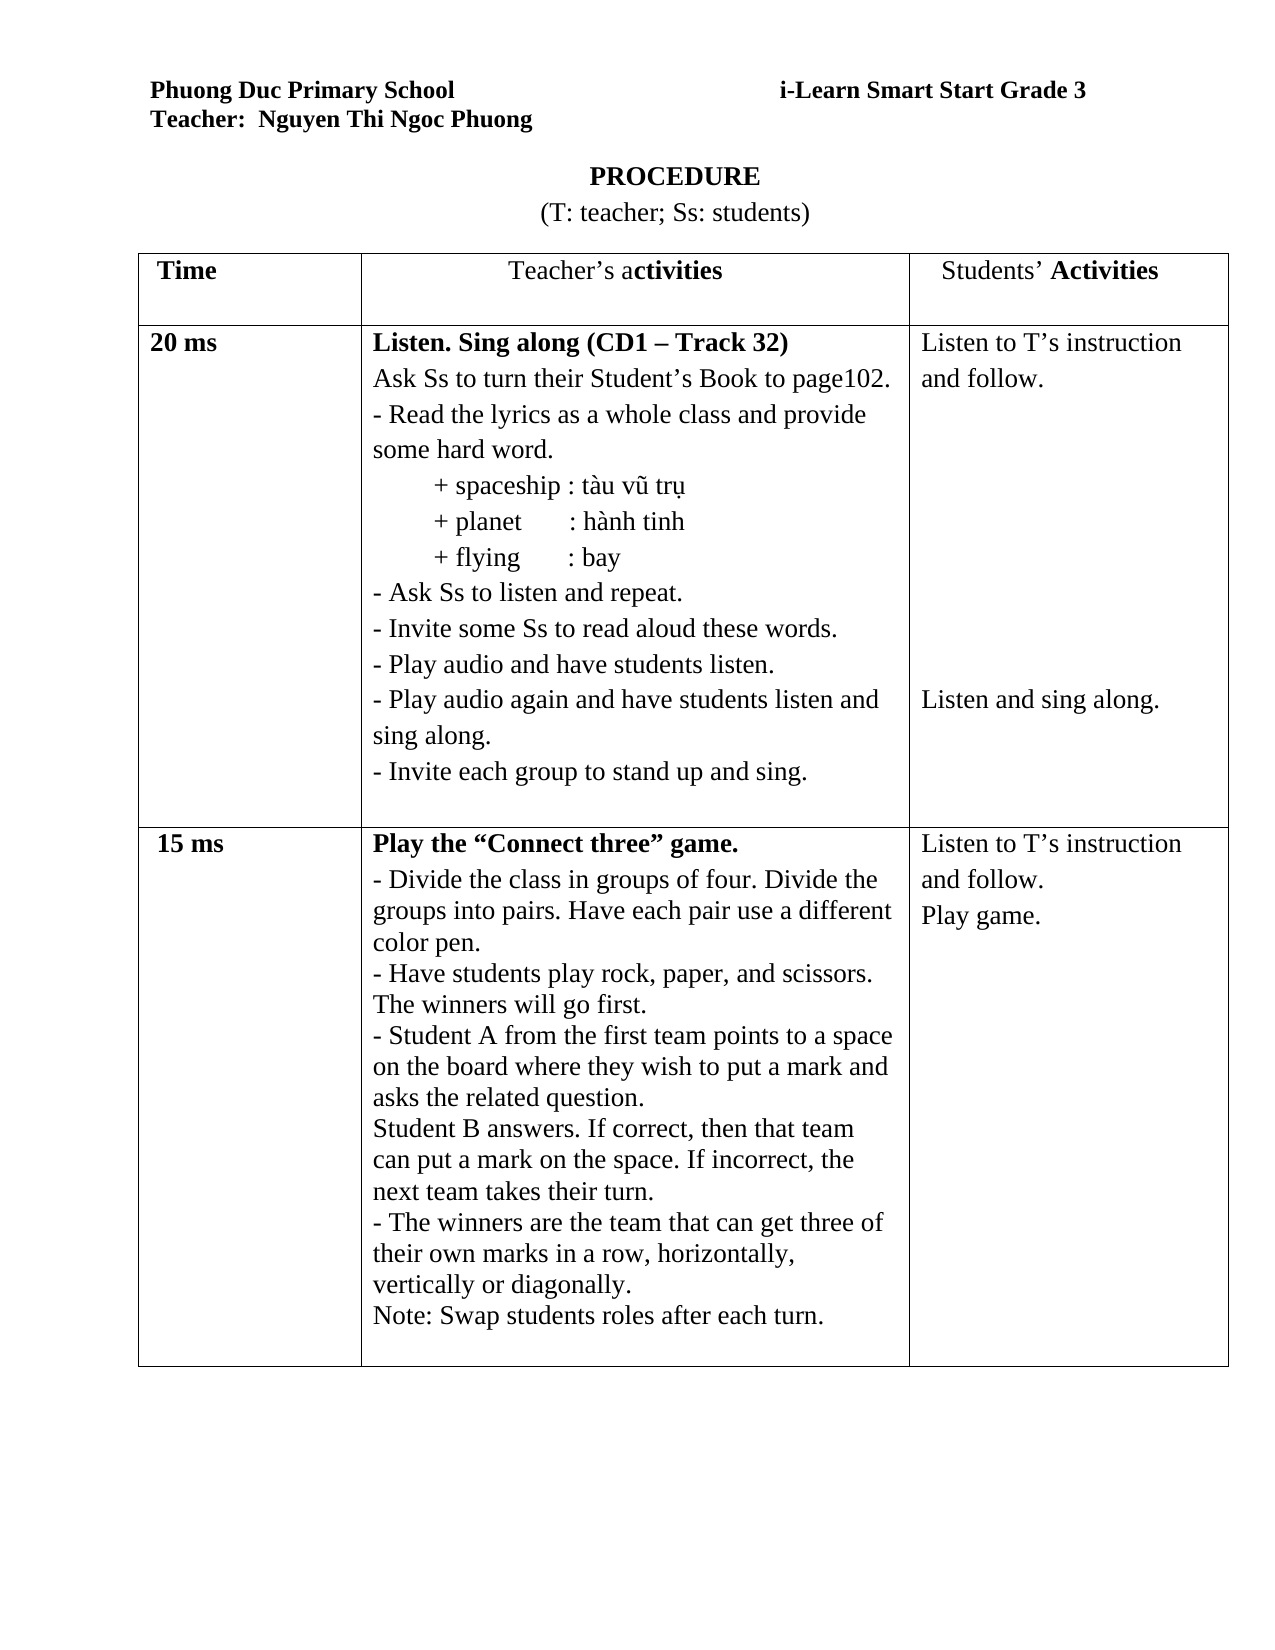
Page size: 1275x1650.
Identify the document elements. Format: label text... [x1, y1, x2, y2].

table_cell Listen to T’s instruction and follow. Play game. [910, 828, 1228, 1366]
table_cell 20 ms [139, 326, 361, 827]
table_header Teacher’s activities [362, 254, 909, 325]
table_cell Play the “Connect three” game. - Divide the class in groups of four. Divide the groups into pairs. Have each pair use a different color pen. - Have students play rock, paper, and scissors. The winners will go first. - Student A from the first team points to a space on the board where they wish to put a mark and asks the related question. Student B answers. If correct, then that team can put a mark on the space. If incorrect, the next team takes their turn. - The winners are the team that can get three of their own marks in a row, horizontally, vertically or diagonally. Note: Swap students roles after each turn. [362, 828, 909, 1366]
table_cell Listen. Sing along (CD1 – Track 32) Ask Ss to turn their Student’s Book to page102. - Read the lyrics as a whole class and provide some hard word. + spaceship : tàu vũ trụ + planet : hành tinh + flying : bay - Ask Ss to listen and repeat. - Invite some Ss to read aloud these words. - Play audio and have students listen. - Play audio again and have students listen and sing along. - Invite each group to stand up and sing. [362, 326, 909, 827]
table_header Students’ Activities [910, 254, 1228, 325]
table_cell Listen to T’s instruction and follow. Listen and sing along. [910, 326, 1228, 827]
list (T: teacher; Ss: students) [225, 196, 1125, 227]
table_header Time [139, 254, 361, 325]
list PROCEDURE [225, 161, 1125, 192]
table_cell 15 ms [139, 828, 361, 1366]
